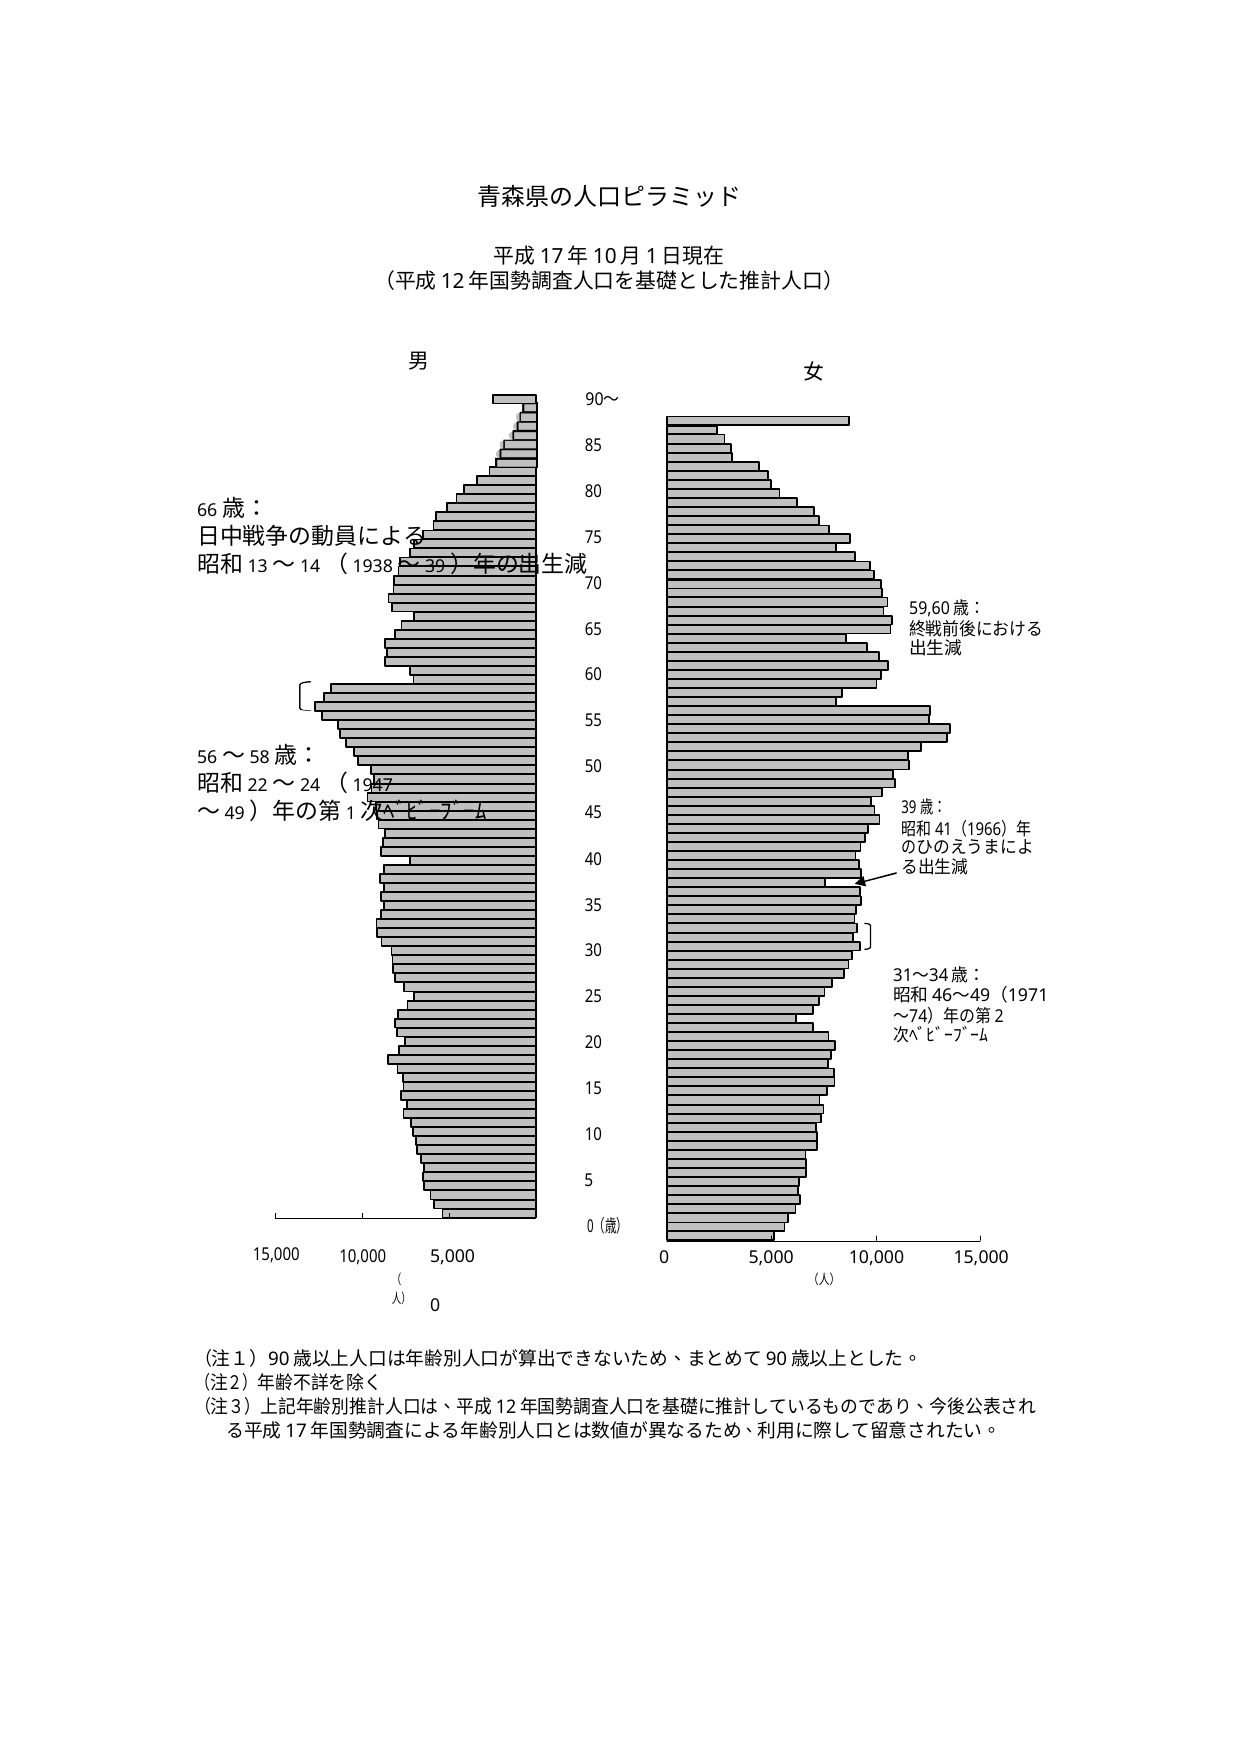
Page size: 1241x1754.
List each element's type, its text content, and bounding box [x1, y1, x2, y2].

text 5,000 0 [430, 1244, 541, 1316]
text 15,000 [46, 1241, 299, 1265]
text 50 [46, 754, 602, 778]
text （人） [392, 1270, 420, 1307]
picture [299, 686, 311, 708]
text 85 [46, 432, 602, 456]
subtitle 青森県の人口ピラミッド [46, 179, 1172, 212]
text 15 [46, 1076, 602, 1100]
text 75 [46, 524, 602, 548]
text 39歳： [901, 796, 1198, 818]
text 35 [46, 892, 602, 916]
text 昭和46～49（1971 [893, 986, 1198, 1006]
text 平成17年10月1日現在 [46, 243, 1172, 268]
text 男 [209, 347, 628, 375]
text 昭和41（1966）年のひのえうまによる出生減 [901, 819, 1042, 879]
text 10,000 [339, 1244, 386, 1268]
picture [495, 456, 536, 468]
text （注３）上記年齢別推計人口は、平成12年国勢調査人口を基礎に推計しているものであり、今後公表される平成17年国勢調査による年齢別人口とは数値が異なるため、利用に際して留意されたい。 [195, 1394, 1048, 1443]
text 65 [46, 616, 602, 640]
text 終戦前後における出生減 [909, 620, 1044, 659]
text 90～ [46, 386, 619, 410]
text 10 [46, 1122, 602, 1146]
text 45 [46, 800, 602, 824]
text （人） [545, 1270, 1103, 1289]
text 59,60歳： [909, 597, 1198, 618]
text 70 [46, 570, 602, 594]
text 30 [46, 938, 602, 962]
text 20 [46, 1030, 602, 1054]
text 60 [46, 662, 602, 686]
text （注２）年齢不詳を除く [195, 1370, 1198, 1394]
text （注１）90歳以上人口は年齢別人口が算出できないため、まとめて90歳以上とした。 [195, 1346, 1198, 1370]
text 0（歳） [46, 1214, 628, 1238]
text 0 5,000 10,000 15,000 [545, 1244, 1123, 1268]
text 55 [46, 708, 602, 732]
text 女 [803, 357, 1198, 386]
text 80 [46, 478, 602, 502]
text ～74）年の第2次ﾍﾞﾋﾞｰﾌﾞｰﾑ [893, 1007, 1016, 1047]
picture [495, 410, 536, 432]
text 40 [46, 846, 602, 870]
text 31～34歳： [893, 964, 1198, 986]
text （平成12年国勢調査人口を基礎とした推計人口） [46, 268, 1172, 294]
text 5 [46, 1168, 593, 1192]
text 25 [46, 984, 602, 1008]
